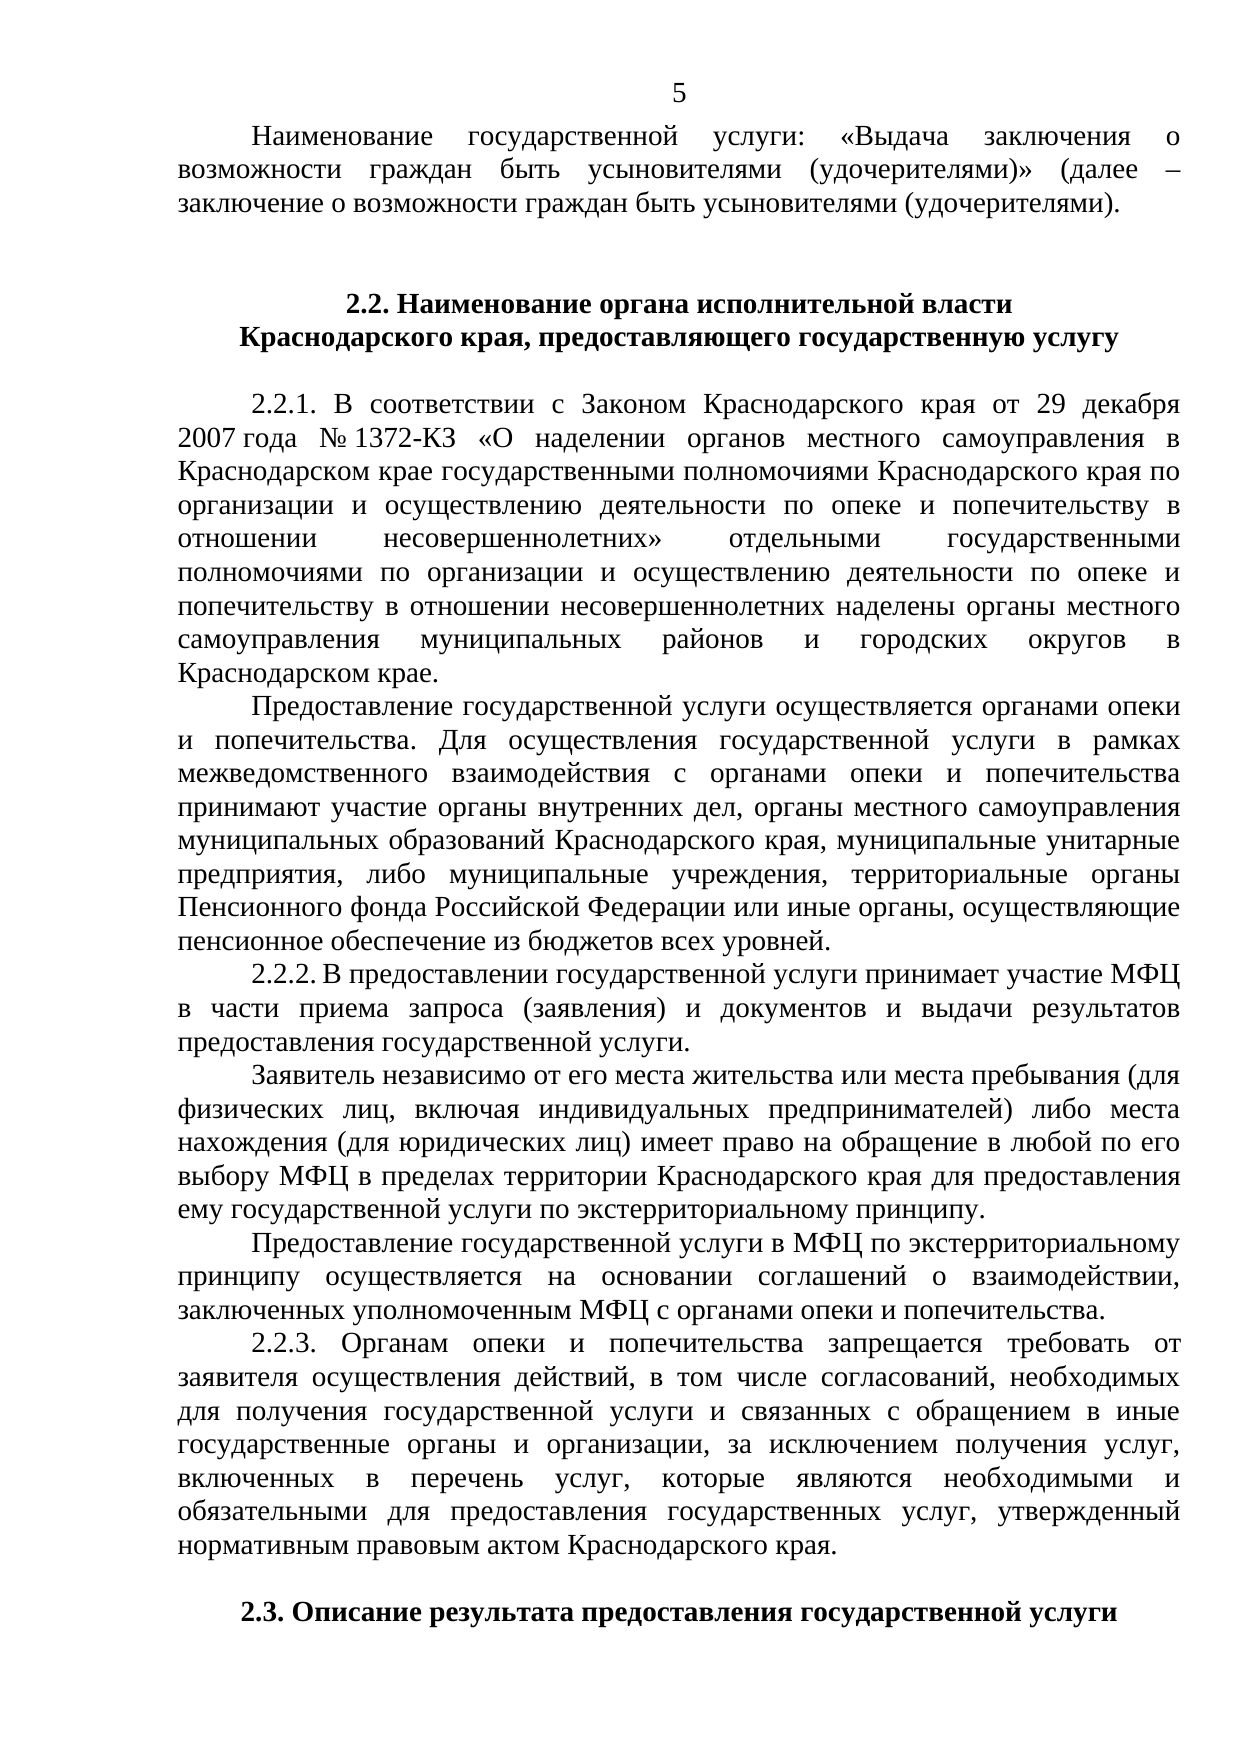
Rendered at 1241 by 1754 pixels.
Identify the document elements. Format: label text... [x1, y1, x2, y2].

text Предоставление государственной услуги осуществляется органами опеки и попечительства. Для осуществления государственной услуги в рамках межведомственного взаимодействия с органами опеки и попечительства принимают участие органы внутренних дел, органы местного самоуправления муниципальных образований Краснодарского края, муниципальные унитарные предприятия, либо муниципальные учреждения, территориальные органы Пенсионного фонда Российской Федерации или иные органы, осуществляющие пенсионное обеспечение из бюджетов всех уровней. [177, 688, 1181, 957]
text 2.2.3. Органам опеки и попечительства запрещается требовать от заявителя осуществления действий, в том числе согласований, необходимых для получения государственной услуги и связанных с обращением в иные государственные органы и организации, за исключением получения услуг, включенных в перечень услуг, которые являются необходимыми и обязательными для предоставления государственных услуг, утвержденный нормативным правовым актом Краснодарского края. [177, 1326, 1181, 1560]
text 2.3. Описание результата предоставления государственной услуги [177, 1594, 1181, 1627]
text Наименование государственной услуги: «Выдача заключения о возможности граждан быть усыновителями (удочерителями)» (далее – заключение о возможности граждан быть усыновителями (удочерителями). [177, 118, 1181, 219]
text Предоставление государственной услуги в МФЦ по экстерриториальному принципу осуществляется на основании соглашений о взаимодействии, заключенных уполномоченным МФЦ с органами опеки и попечительства. [177, 1225, 1181, 1326]
text Заявитель независимо от его места жительства или места пребывания (для физических лиц, включая индивидуальных предпринимателей) либо места нахождения (для юридических лиц) имеет право на обращение в любой по его выбору МФЦ в пределах территории Краснодарского края для предоставления ему государственной услуги по экстерриториальному принципу. [177, 1057, 1181, 1225]
text Краснодарского края, предоставляющего государственную услугу [177, 319, 1181, 353]
text 2.2. Наименование органа исполнительной власти [177, 286, 1181, 319]
text 2.2.2. В предоставлении государственной услуги принимает участие МФЦ в части приема запроса (заявления) и документов и выдачи результатов предоставления государственной услуги. [177, 957, 1181, 1057]
text 2.2.1. В соответствии с Законом Краснодарского края от 29 декабря 2007 года № 1372-КЗ «О наделении органов местного самоуправления в Краснодарском крае государственными полномочиями Краснодарского края по организации и осуществлению деятельности по опеке и попечительству в отношении несовершеннолетних» отдельными государственными полномочиями по организации и осуществлению деятельности по опеке и попечительству в отношении несовершеннолетних наделены органы местного самоуправления муниципальных районов и городских округов в Краснодарском крае. [177, 386, 1181, 688]
